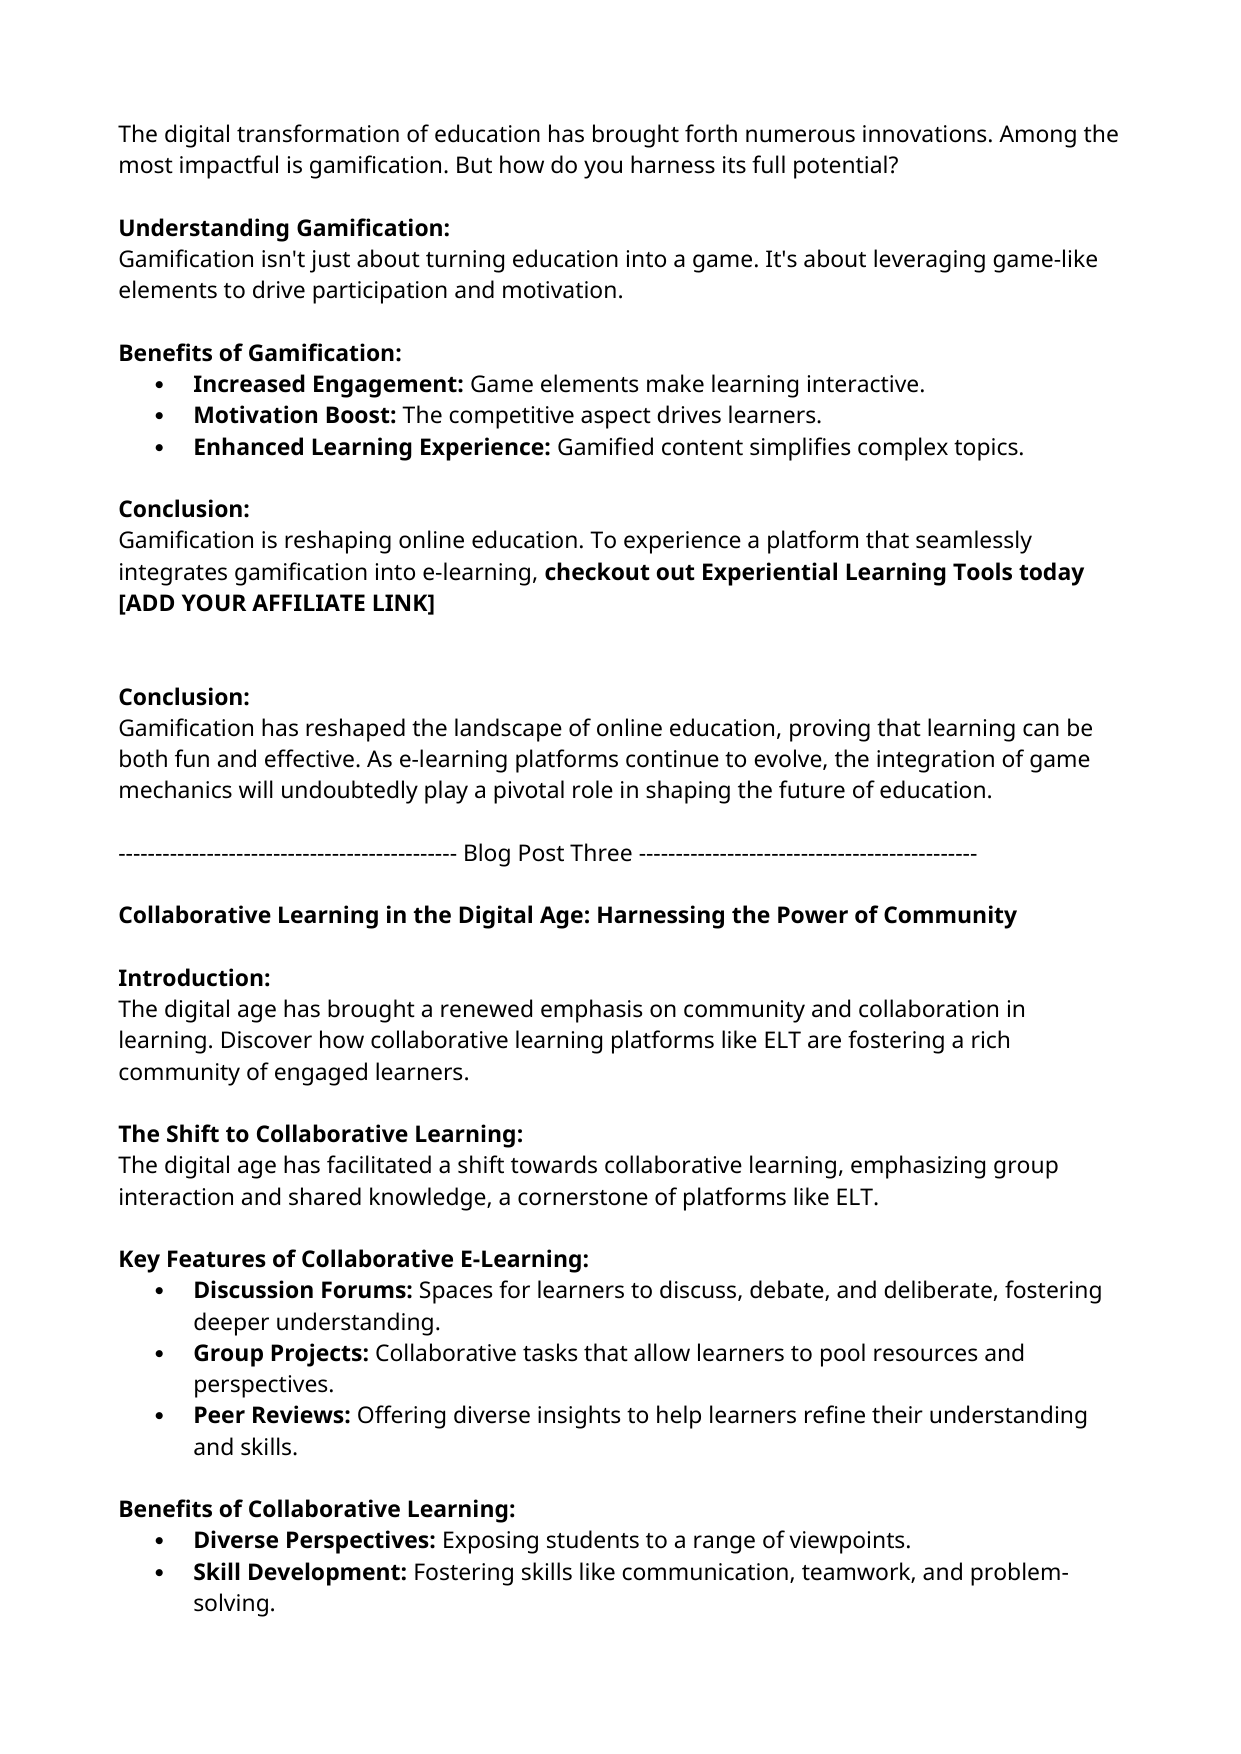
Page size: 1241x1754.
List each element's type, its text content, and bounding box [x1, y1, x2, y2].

list Motivation Boost: The competitive aspect drives learners. [156, 399, 1122, 431]
text Benefits of Collaborative Learning: [118, 1493, 1122, 1524]
text The Shift to Collaborative Learning: [118, 1118, 1122, 1149]
text ---------------------------------------------- Blog Post Three ---------------------------------------------- [118, 837, 1122, 868]
list Enhanced Learning Experience: Gamified content simplifies complex topics. [156, 431, 1122, 462]
list Skill Development: Fostering skills like communication, teamwork, and problem-solving. [156, 1556, 1122, 1618]
list Diverse Perspectives: Exposing students to a range of viewpoints. [156, 1524, 1122, 1556]
text Key Features of Collaborative E-Learning: [118, 1243, 1122, 1274]
text Introduction: [118, 962, 1122, 993]
text The digital transformation of education has brought forth numerous innovations. Among the most impactful is gamification. But how do you harness its full potential? [118, 118, 1122, 181]
text Conclusion: [118, 681, 1122, 712]
list Peer Reviews: Offering diverse insights to help learners refine their understanding and skills. [156, 1399, 1122, 1462]
list Group Projects: Collaborative tasks that allow learners to pool resources and perspectives. [156, 1337, 1122, 1399]
text The digital age has brought a renewed emphasis on community and collaboration in learning. Discover how collaborative learning platforms like ELT are fostering a rich community of engaged learners. [118, 993, 1122, 1087]
text Gamification isn't just about turning education into a game. It's about leveraging game-like elements to drive participation and motivation. [118, 243, 1122, 306]
list Discussion Forums: Spaces for learners to discuss, debate, and deliberate, fostering deeper understanding. [156, 1274, 1122, 1337]
text The digital age has facilitated a shift towards collaborative learning, emphasizing group interaction and shared knowledge, a cornerstone of platforms like ELT. [118, 1149, 1122, 1212]
text Benefits of Gamification: [118, 337, 1122, 368]
text Gamification is reshaping online education. To experience a platform that seamlessly integrates gamification into e-learning, checkout out Experiential Learning Tools today [ADD YOUR AFFILIATE LINK] [118, 524, 1122, 618]
text Gamification has reshaped the landscape of online education, proving that learning can be both fun and effective. As e-learning platforms continue to evolve, the integration of game mechanics will undoubtedly play a pivotal role in shaping the future of education. [118, 712, 1122, 806]
text Conclusion: [118, 493, 1122, 524]
text Understanding Gamification: [118, 212, 1122, 243]
list Increased Engagement: Game elements make learning interactive. [156, 368, 1122, 399]
text Collaborative Learning in the Digital Age: Harnessing the Power of Community [118, 899, 1122, 931]
